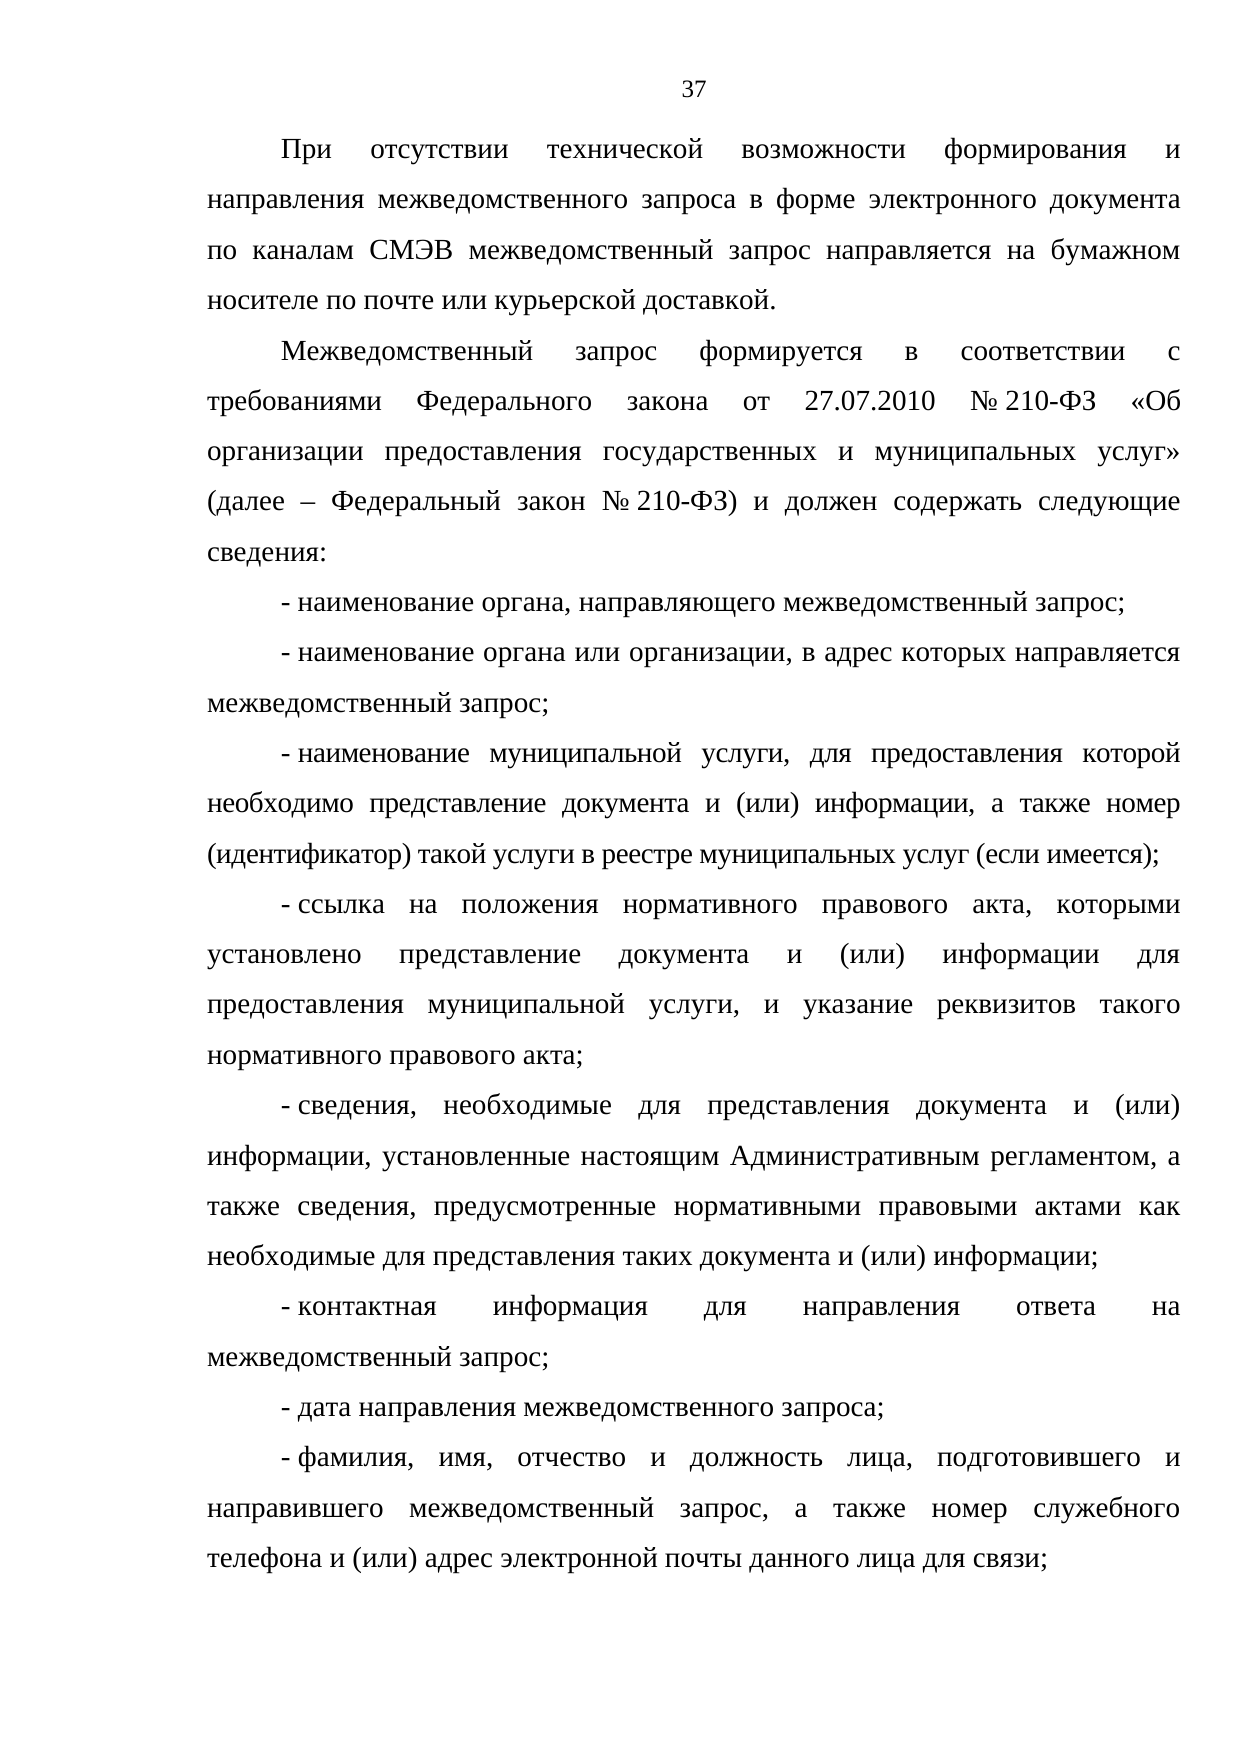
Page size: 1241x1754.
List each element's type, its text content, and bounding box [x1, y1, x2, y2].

text - ссылка на положения нормативного правового акта, которыми установлено представление документа и (или) информации для предоставления муниципальной услуги, и указание реквизитов такого нормативного правового акта; [207, 886, 1181, 1071]
text - наименование органа, направляющего межведомственный запрос; [207, 584, 1181, 618]
text - наименование муниципальной услуги, для предоставления которой необходимо представление документа и (или) информации, а также номер (идентификатор) такой услуги в реестре муниципальных услуг (если имеется); [207, 735, 1181, 869]
text - наименование органа или организации, в адрес которых направляется межведомственный запрос; [207, 634, 1181, 718]
text Межведомственный запрос формируется в соответствии с требованиями Федерального закона от 27.07.2010 № 210-ФЗ «Об организации предоставления государственных и муниципальных услуг» (далее – Федеральный закон № 210-ФЗ) и должен содержать следующие сведения: [207, 333, 1181, 567]
text При отсутствии технической возможности формирования и направления межведомственного запроса в форме электронного документа по каналам СМЭВ межведомственный запрос направляется на бумажном носителе по почте или курьерской доставкой. [207, 131, 1181, 316]
text - сведения, необходимые для представления документа и (или) информации, установленные настоящим Административным регламентом, а также сведения, предусмотренные нормативными правовыми актами как необходимые для представления таких документа и (или) информации; [207, 1087, 1181, 1272]
text - дата направления межведомственного запроса; [207, 1389, 1181, 1423]
text - фамилия, имя, отчество и должность лица, подготовившего и направившего межведомственный запрос, а также номер служебного телефона и (или) адрес электронной почты данного лица для связи; [207, 1439, 1181, 1574]
text - контактная информация для направления ответа на межведомственный запрос; [207, 1288, 1181, 1372]
